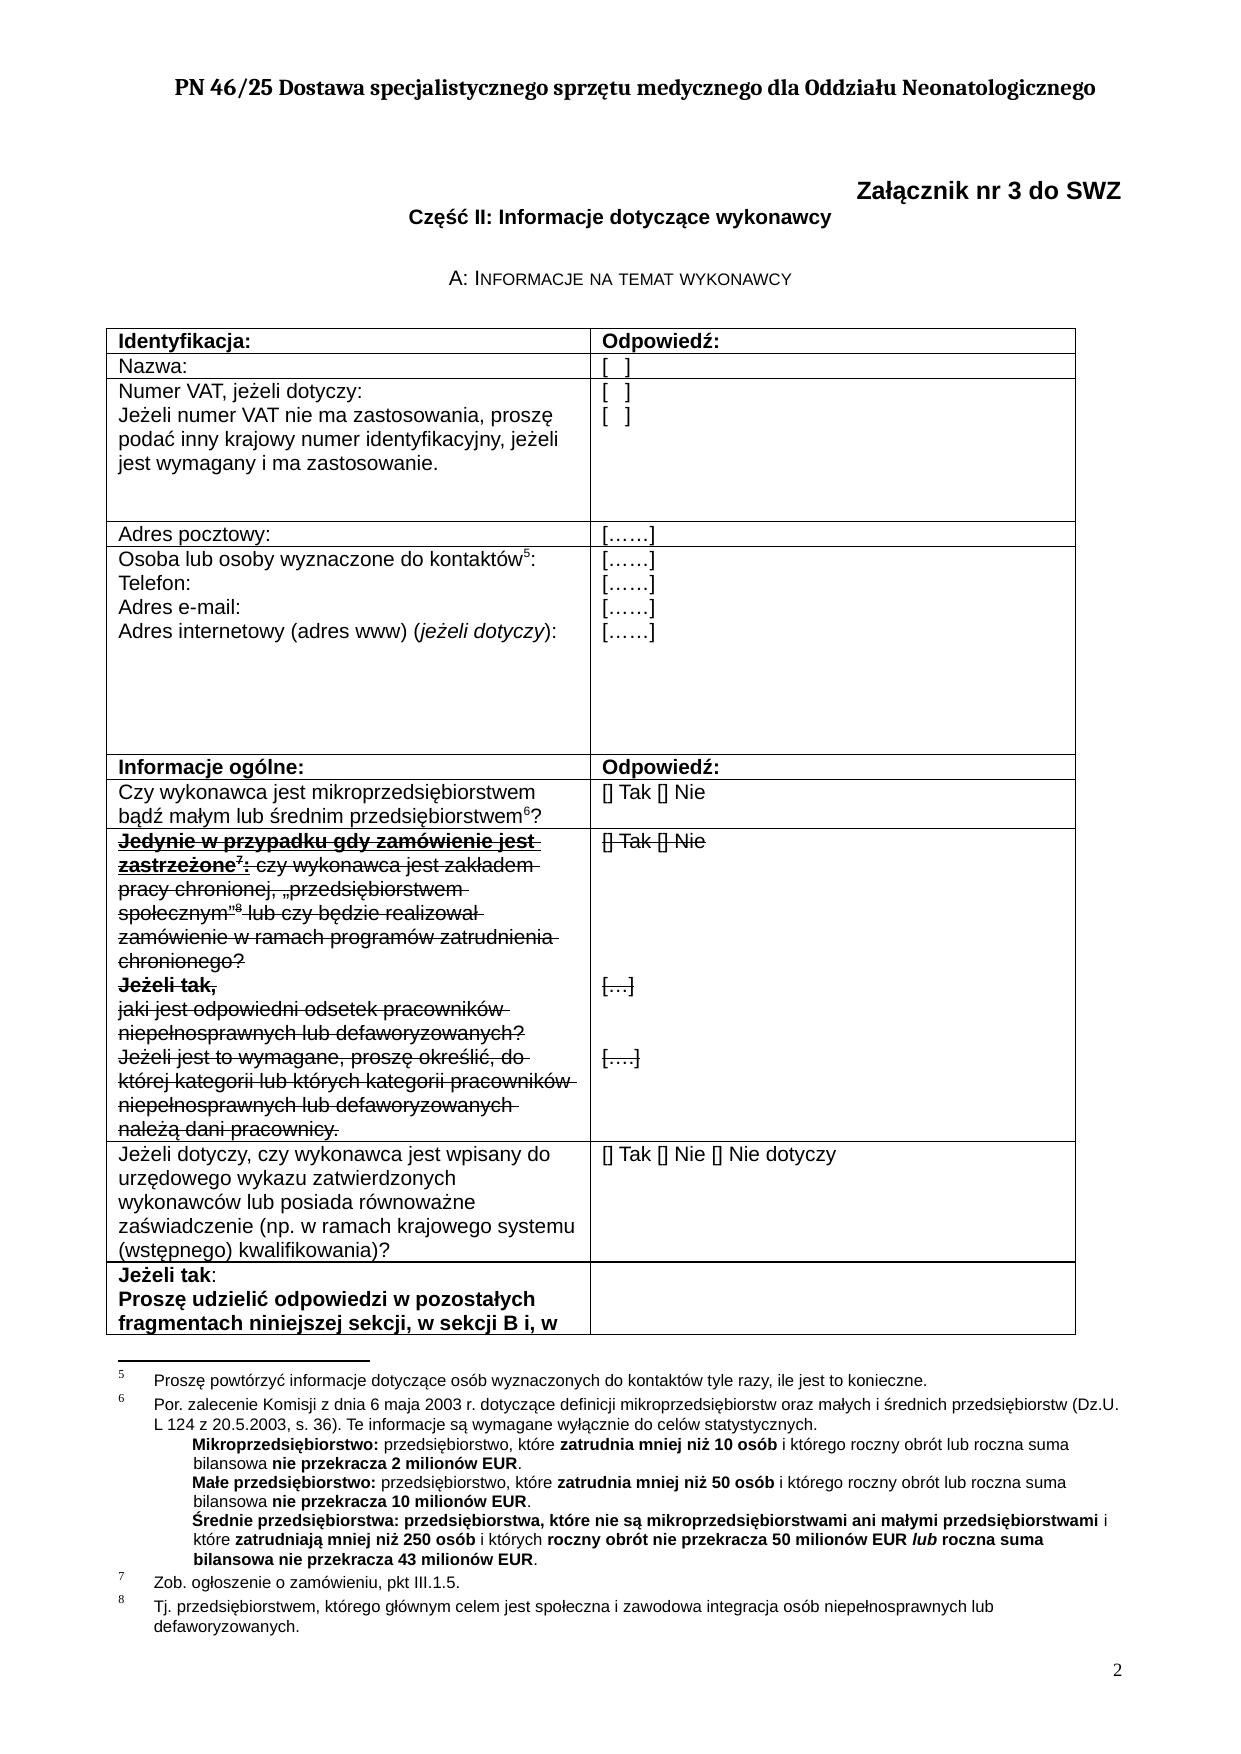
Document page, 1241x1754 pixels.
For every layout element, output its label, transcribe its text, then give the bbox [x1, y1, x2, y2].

table_cell [] Tak [] Nie […] [….] [591, 829, 1075, 1141]
table_cell [ ] [ ] [591, 379, 1075, 521]
table_cell Jedynie w przypadku gdy zamówienie jest zastrzeżone: czy wykonawca jest zakładem pracy chronionej, „przedsiębiorstwem społecznym” lub czy będzie realizował zamówienie w ramach programów zatrudnienia chronionego? Jeżeli tak, jaki jest odpowiedni odsetek pracowników niepełnosprawnych lub defaworyzowanych? Jeżeli jest to wymagane, proszę określić, do której kategorii lub których kategorii pracowników niepełnosprawnych lub defaworyzowanych należą dani pracownicy. [107, 829, 590, 1141]
table_header Identyfikacja: [107, 329, 590, 353]
table_cell [……] [591, 522, 1075, 546]
table_cell Odpowiedź: [591, 755, 1075, 779]
table_cell Nazwa: [107, 354, 590, 378]
table_cell Czy wykonawca jest mikroprzedsiębiorstwem bądź małym lub średnim przedsiębiorstwem? [107, 780, 590, 828]
table_cell [……] [……] [……] [……] [591, 547, 1075, 754]
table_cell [107, 1263, 590, 1334]
table_cell Informacje ogólne: [107, 755, 590, 779]
table_cell Adres pocztowy: [107, 522, 590, 546]
table_cell [] Tak [] Nie [591, 780, 1075, 828]
table_cell Jeżeli dotyczy, czy wykonawca jest wpisany do urzędowego wykazu zatwierdzonych wykonawców lub posiada równoważne zaświadczenie (np. w ramach krajowego systemu (wstępnego) kwalifikowania)? [107, 1142, 590, 1261]
table_cell Numer VAT, jeżeli dotyczy: Jeżeli numer VAT nie ma zastosowania, proszę podać inny krajowy numer identyfikacyjny, jeżeli jest wymagany i ma zastosowanie. [107, 379, 590, 521]
table_header Odpowiedź: [591, 329, 1075, 353]
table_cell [591, 1263, 1075, 1334]
title Część II: Informacje dotyczące wykonawcy [118, 205, 1122, 229]
title A: Informacje na temat wykonawcy [118, 266, 1122, 290]
table_cell [ ] [591, 354, 1075, 378]
table_cell [] Tak [] Nie [] Nie dotyczy [591, 1142, 1075, 1261]
table_cell Osoba lub osoby wyznaczone do kontaktów: Telefon: Adres e-mail: Adres internetowy (adres www) (jeżeli dotyczy): [107, 547, 590, 754]
